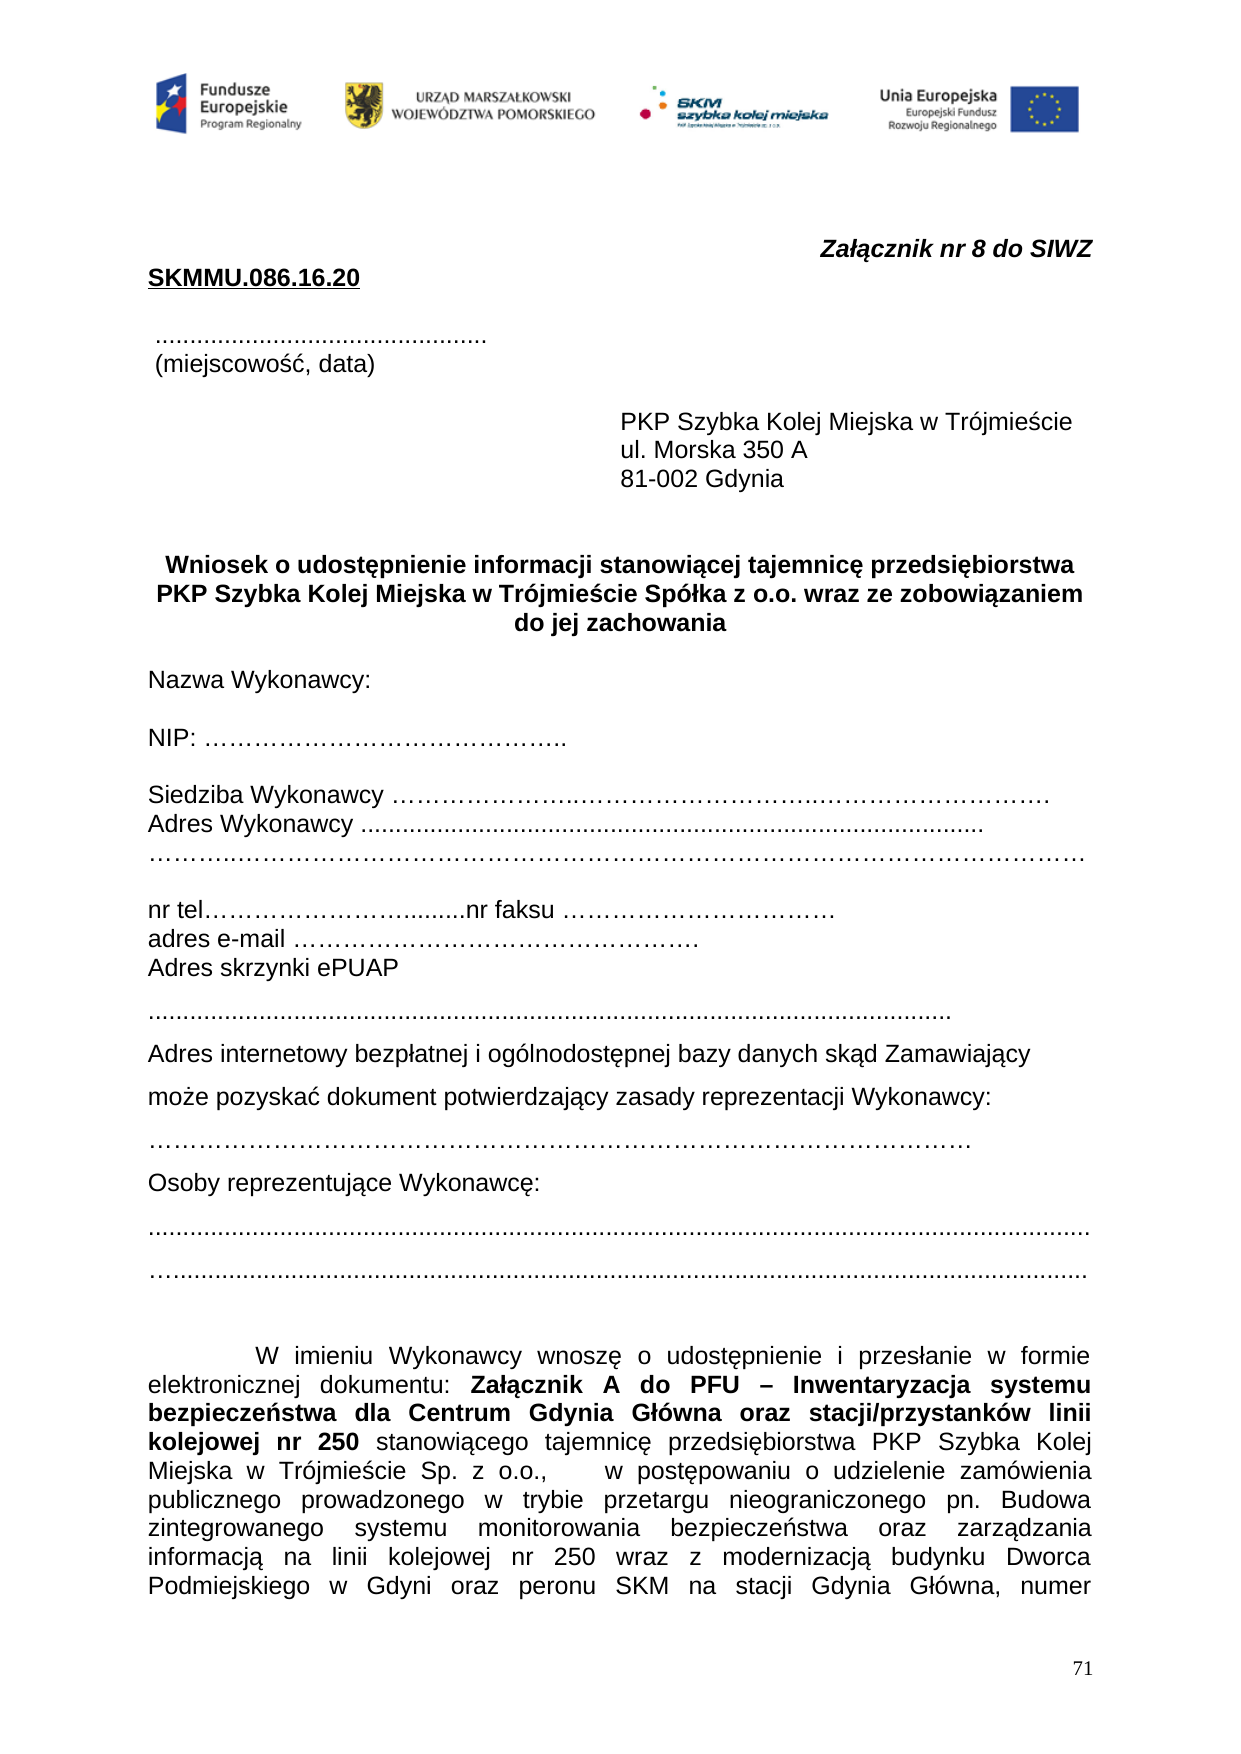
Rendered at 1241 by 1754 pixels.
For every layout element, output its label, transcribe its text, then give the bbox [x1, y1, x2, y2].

text NIP: …………………………………….. [148, 723, 1093, 751]
text Adres internetowy bezpłatnej i ogólnodostępnej bazy danych skąd Zamawiający może pozyskać dokument potwierdzający zasady reprezentacji Wykonawcy: [148, 1039, 1093, 1111]
text Załącznik nr 8 do SIWZ [148, 234, 1093, 263]
text nr tel…………………….........nr faksu …………………………… [148, 895, 1093, 924]
text SKMMU.086.16.20 [148, 263, 1093, 291]
text ………..………………………………………………………………………………………… [148, 838, 1093, 866]
text Adres skrzynki ePUAP .................................................................................................................... [148, 953, 1093, 1024]
text ……………………………………………………………………………………… [148, 1125, 1093, 1154]
text PKP Szybka Kolej Miejska w Trójmieście [620, 406, 1093, 435]
text Wniosek o udostępnienie informacji stanowiącej tajemnicę przedsiębiorstwa PKP Szybka Kolej Miejska w Trójmieście Spółka z o.o. wraz ze zobowiązaniem do jej zachowania [148, 550, 1093, 636]
text (miejscowość, data) [148, 349, 1093, 378]
text ….................................................................................................................................... [148, 1254, 1093, 1283]
text adres e-mail …………………………………………. [148, 924, 1093, 953]
text Nazwa Wykonawcy: [148, 665, 1093, 694]
text Adres Wykonawcy .......................................................................................... [148, 809, 1093, 838]
text ................................................ [148, 320, 1093, 349]
text ul. Morska 350 A [620, 435, 1093, 464]
text Siedziba Wykonawcy …………………..………………………..………………………. [148, 780, 1093, 809]
text Osoby reprezentujące Wykonawcę: [148, 1168, 1093, 1197]
picture [147, 73, 1093, 148]
text 81-002 Gdynia [620, 464, 1093, 493]
text ........................................................................................................................................ [148, 1211, 1093, 1240]
